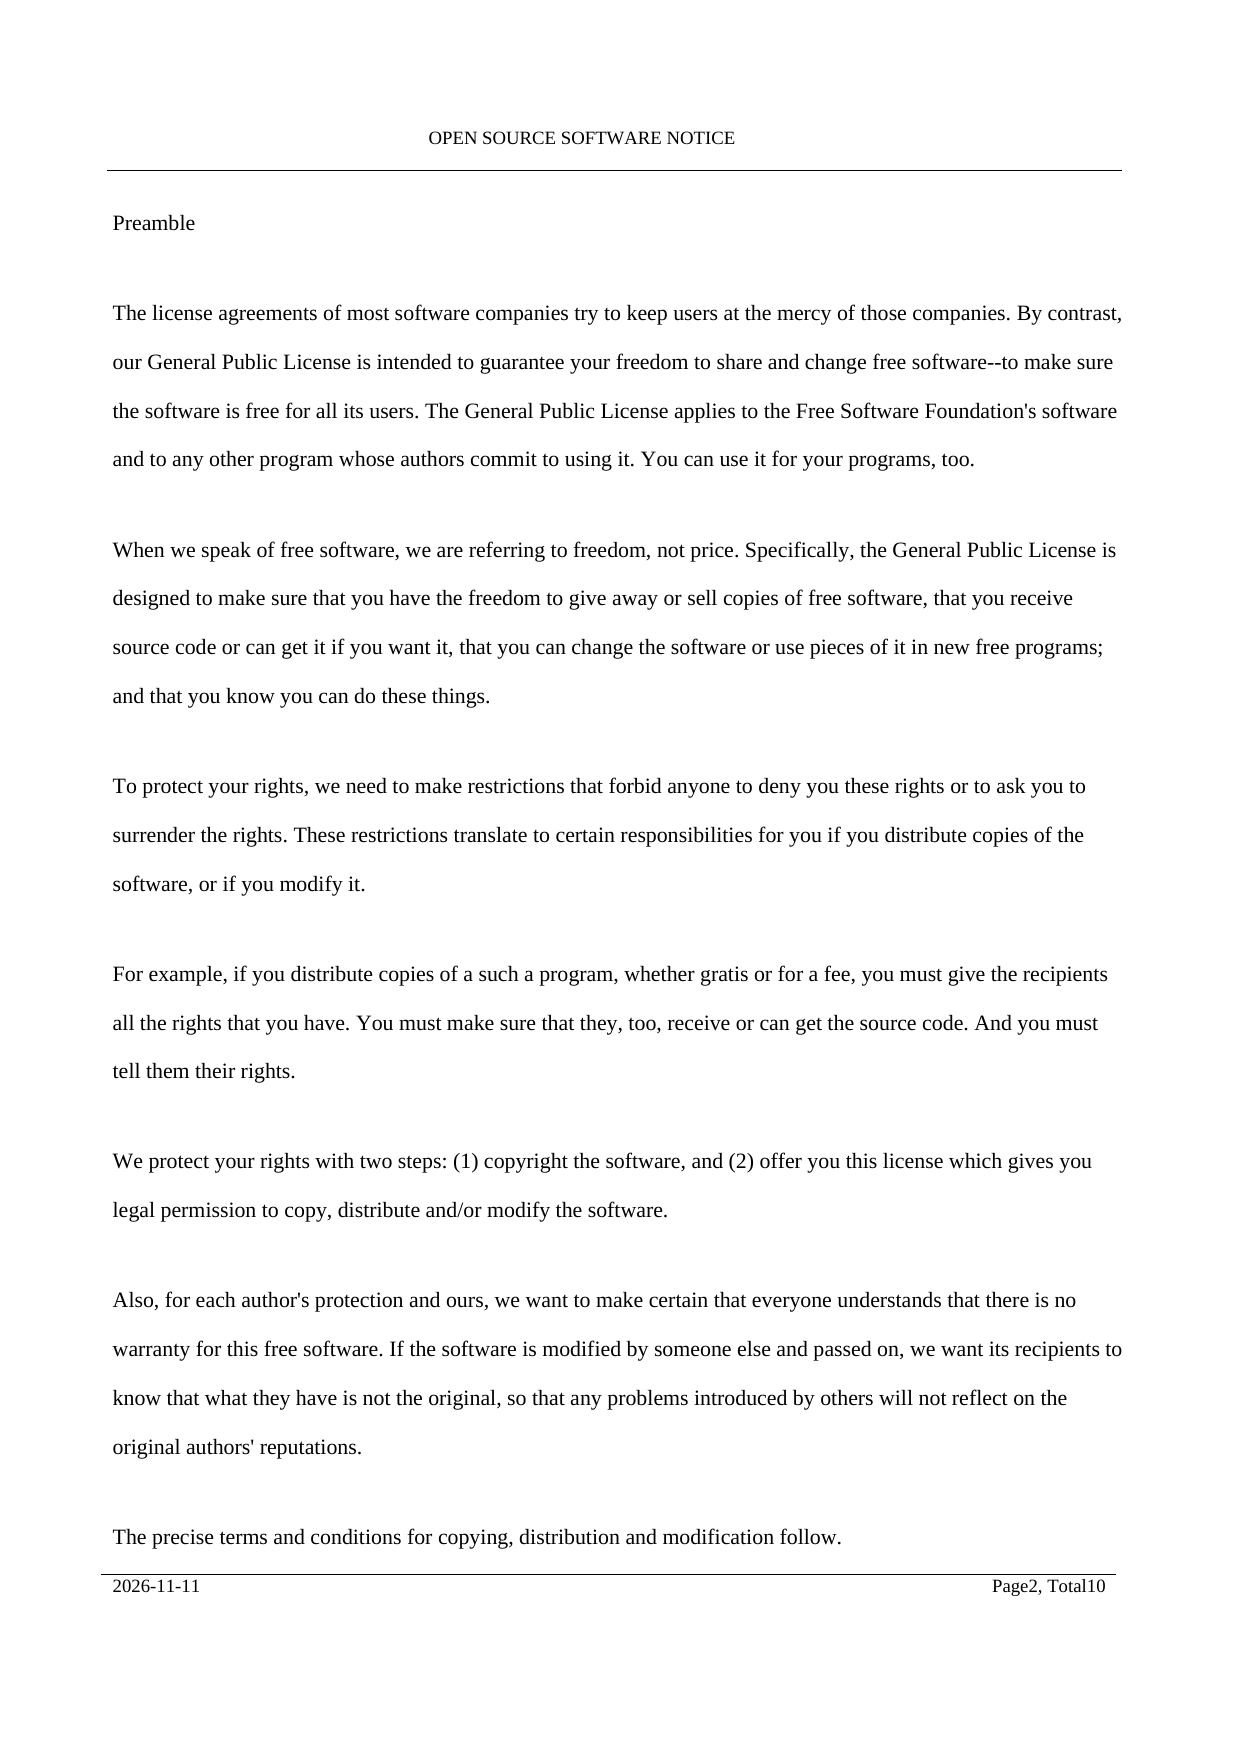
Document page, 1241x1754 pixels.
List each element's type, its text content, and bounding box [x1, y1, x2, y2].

text Also, for each author's protection and ours, we want to make certain that everyone understands that there is no warranty for this free software. If the software is modified by someone else and passed on, we want its recipients to know that what they have is not the original, so that any problems introduced by others will not reflect on the original authors' reputations. [112, 1284, 1128, 1463]
text When we speak of free software, we are referring to freedom, not price. Specifically, the General Public License is designed to make sure that you have the freedom to give away or sell copies of free software, that you receive source code or can get it if you want it, that you can change the software or use pieces of it in new free programs; and that you know you can do these things. [112, 533, 1128, 712]
text We protect your rights with two steps: (1) copyright the software, and (2) offer you this license which gives you legal permission to copy, distribute and/or modify the software. [112, 1145, 1128, 1226]
text For example, if you distribute copies of a such a program, whether gratis or for a fee, you must give the recipients all the rights that you have. You must make sure that they, too, receive or can get the source code. And you must tell them their rights. [112, 957, 1128, 1087]
text To protect your rights, we need to make restrictions that forbid anyone to deny you these rights or to ask you to surrender the rights. These restrictions translate to certain responsibilities for you if you distribute copies of the software, or if you modify it. [112, 769, 1128, 899]
text The precise terms and conditions for copying, distribution and modification follow. [112, 1520, 1128, 1553]
text The license agreements of most software companies try to keep users at the mercy of those companies. By contrast, our General Public License is intended to guarantee your freedom to share and change free software--to make sure the software is free for all its users. The General Public License applies to the Free Software Foundation's software and to any other program whose authors commit to using it. You can use it for your programs, too. [112, 297, 1128, 475]
text Preamble [112, 206, 1128, 239]
